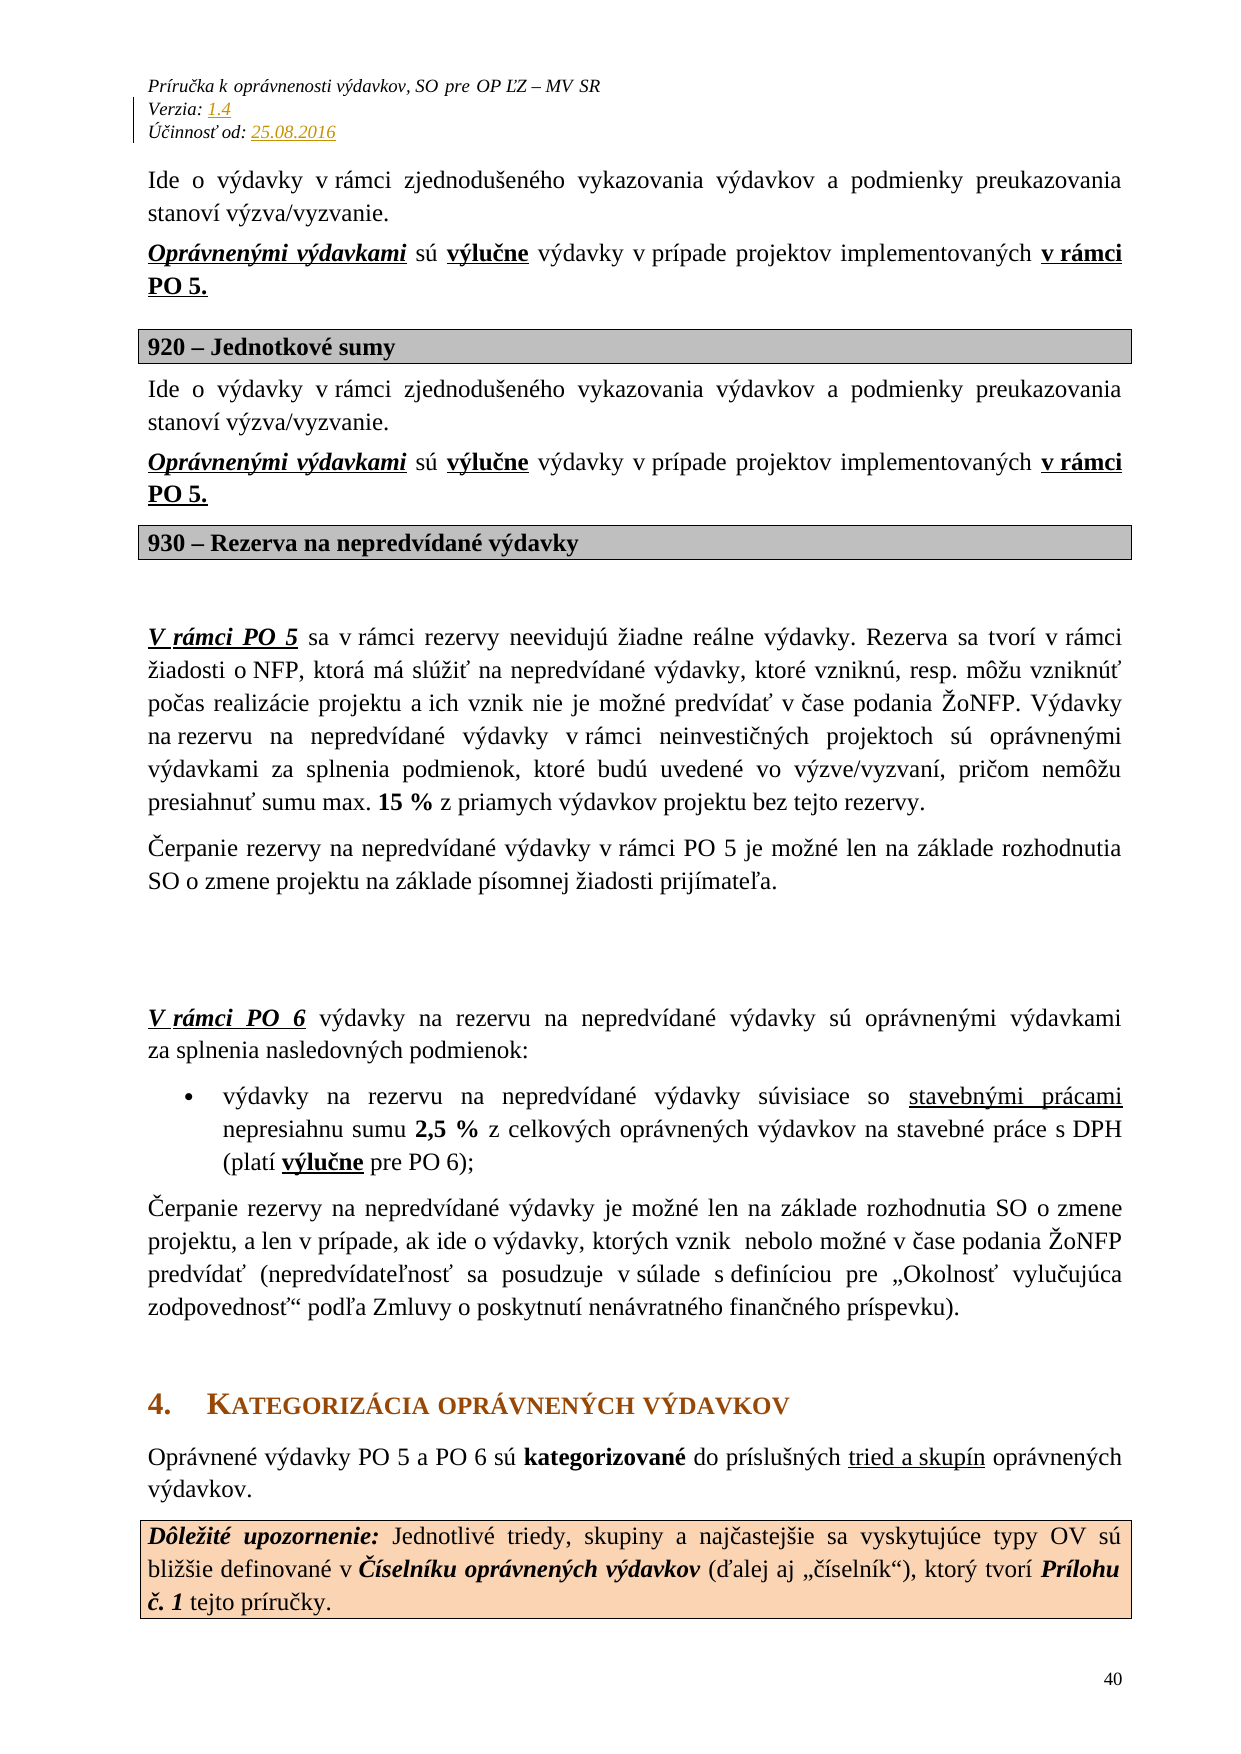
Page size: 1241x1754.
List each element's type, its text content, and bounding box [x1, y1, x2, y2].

text Ide o výdavky v rámci zjednodušeného vykazovania výdavkov a podmienky preukazovania stanoví výzva/vyzvanie. [148, 374, 1122, 436]
text Oprávnenými výdavkami sú výlučne výdavky v prípade projektov implementovaných v rámci PO 5. [148, 447, 1122, 508]
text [148, 238, 1122, 299]
text Ide o výdavky v rámci zjednodušeného vykazovania výdavkov a podmienky preukazovania stanoví výzva/vyzvanie. [148, 165, 1122, 227]
text Dôležité upozornenie: Jednotlivé triedy, skupiny a najčastejšie sa vyskytujúce typy OV sú bližšie definované v Číselníku oprávnených výdavkov (ďalej aj „číselník“), ktorý tvorí Prílohu č. 1 tejto príručky. [141, 1521, 1131, 1618]
text V rámci PO 6 výdavky na rezervu na nepredvídané výdavky sú oprávnenými výdavkami za splnenia nasledovných podmienok: [148, 1003, 1122, 1064]
list výdavky na rezervu na nepredvídané výdavky súvisiace so stavebnými prácami nepresiahnu sumu 2,5 % z celkových oprávnených výdavkov na stavebné práce s DPH (platí výlučne pre PO 6); [185, 1081, 1122, 1176]
text 920 – Jednotkové sumy [139, 330, 1131, 363]
text Čerpanie rezervy na nepredvídané výdavky v rámci PO 5 je možné len na základe rozhodnutia SO o zmene projektu na základe písomnej žiadosti prijímateľa. [148, 833, 1122, 895]
text 930 – Rezerva na nepredvídané výdavky [139, 526, 1131, 559]
subtitle Kategorizácia oprávnených výdavkov [148, 1385, 1122, 1421]
text V rámci PO 5 sa v rámci rezervy neevidujú žiadne reálne výdavky. Rezerva sa tvorí v rámci žiadosti o NFP, ktorá má slúžiť na nepredvídané výdavky, ktoré vzniknú, resp. môžu vzniknúť počas realizácie projektu a ich vznik nie je možné predvídať v čase podania ŽoNFP. Výdavky na rezervu na nepredvídané výdavky v rámci neinvestičných projektoch sú oprávnenými výdavkami za splnenia podmienok, ktoré budú uvedené vo výzve/vyzvaní, pričom nemôžu presiahnuť sumu max. 15 % z priamych výdavkov projektu bez tejto rezervy. [148, 622, 1122, 816]
text Oprávnené výdavky PO 5 a PO 6 sú kategorizované do príslušných tried a skupín oprávnených výdavkov. [148, 1442, 1122, 1503]
text Čerpanie rezervy na nepredvídané výdavky je možné len na základe rozhodnutia SO o zmene projektu, a len v prípade, ak ide o výdavky, ktorých vznik nebolo možné v čase podania ŽoNFP predvídať (nepredvídateľnosť sa posudzuje v súlade s definíciou pre „Okolnosť vylučujúca zodpovednosť“ podľa Zmluvy o poskytnutí nenávratného finančného príspevku). [148, 1193, 1122, 1321]
